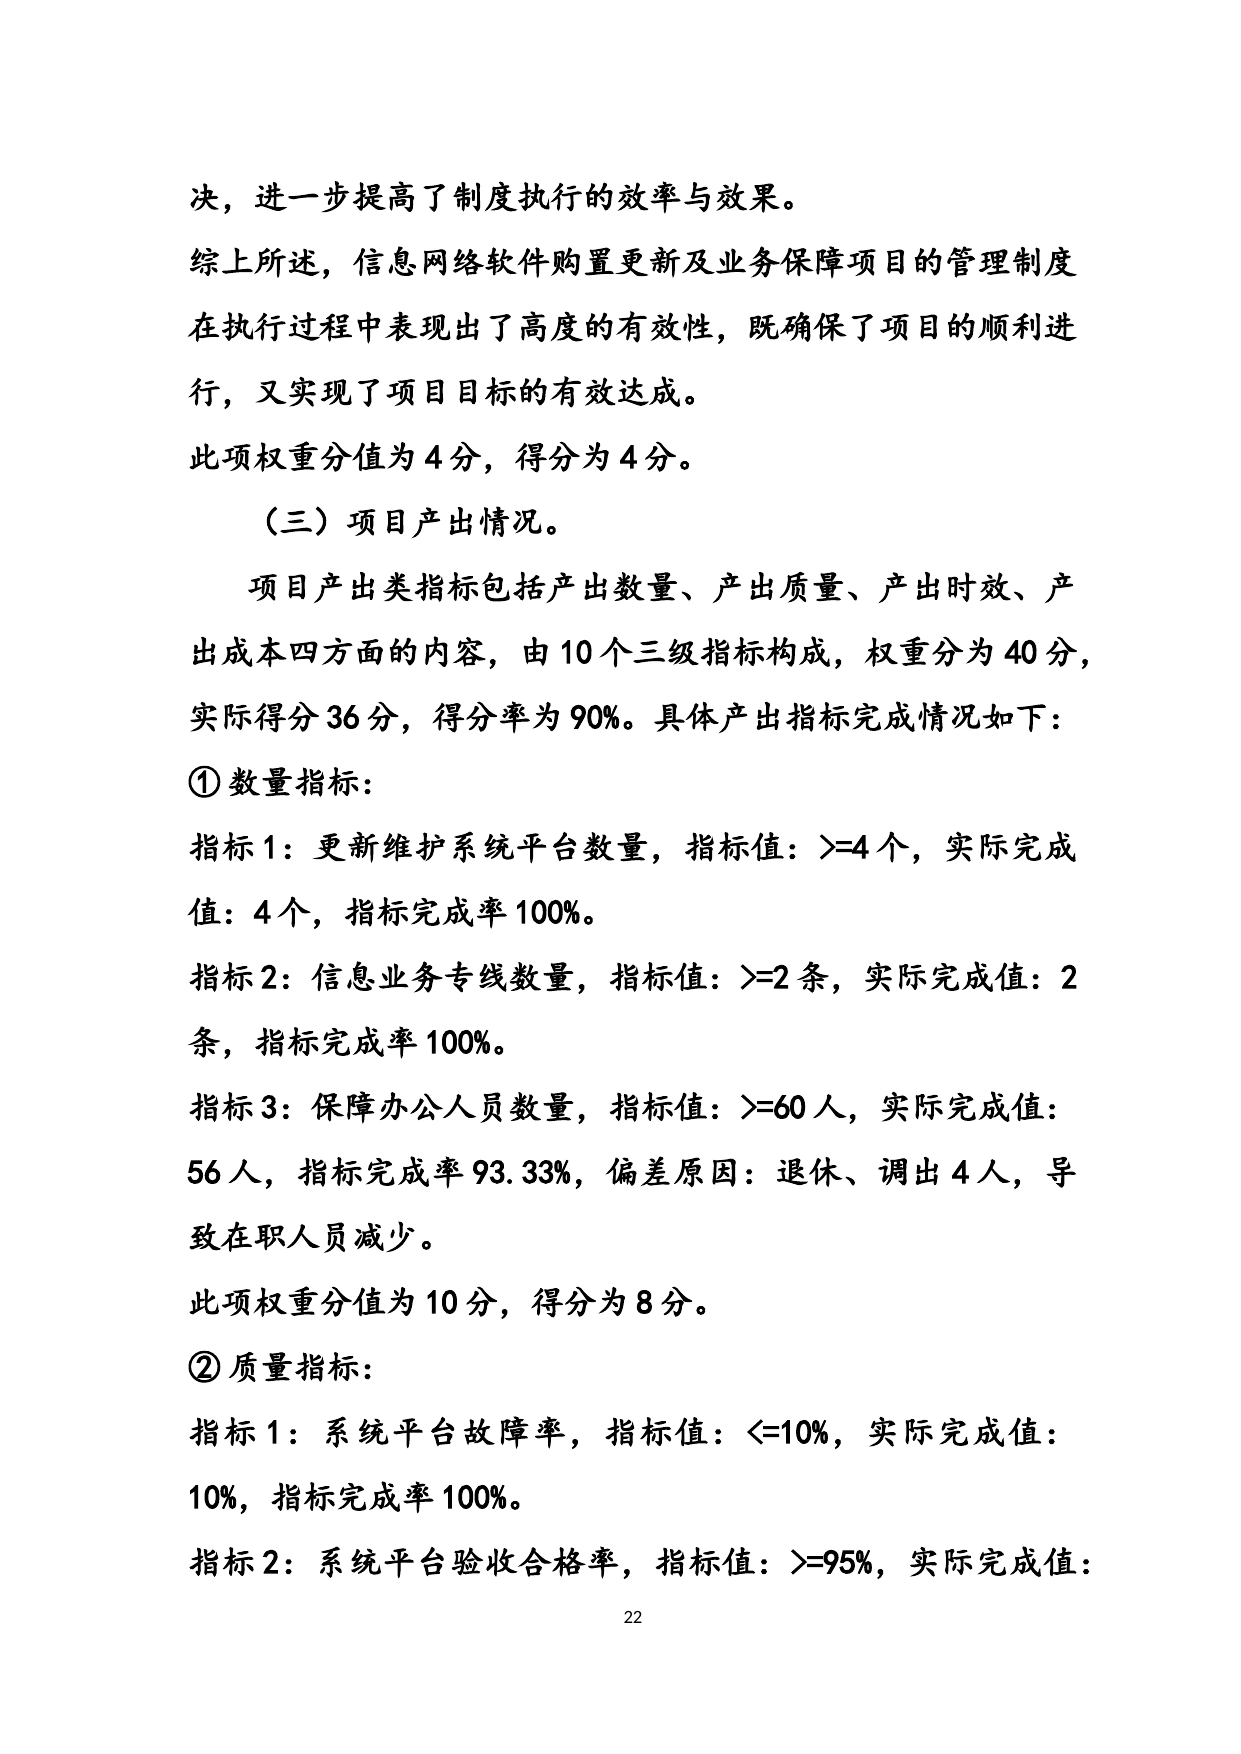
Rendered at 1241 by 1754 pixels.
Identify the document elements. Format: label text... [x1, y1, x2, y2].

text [187, 162, 1078, 487]
text （三）项目产出情况。 [187, 487, 1078, 552]
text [187, 552, 1078, 1592]
